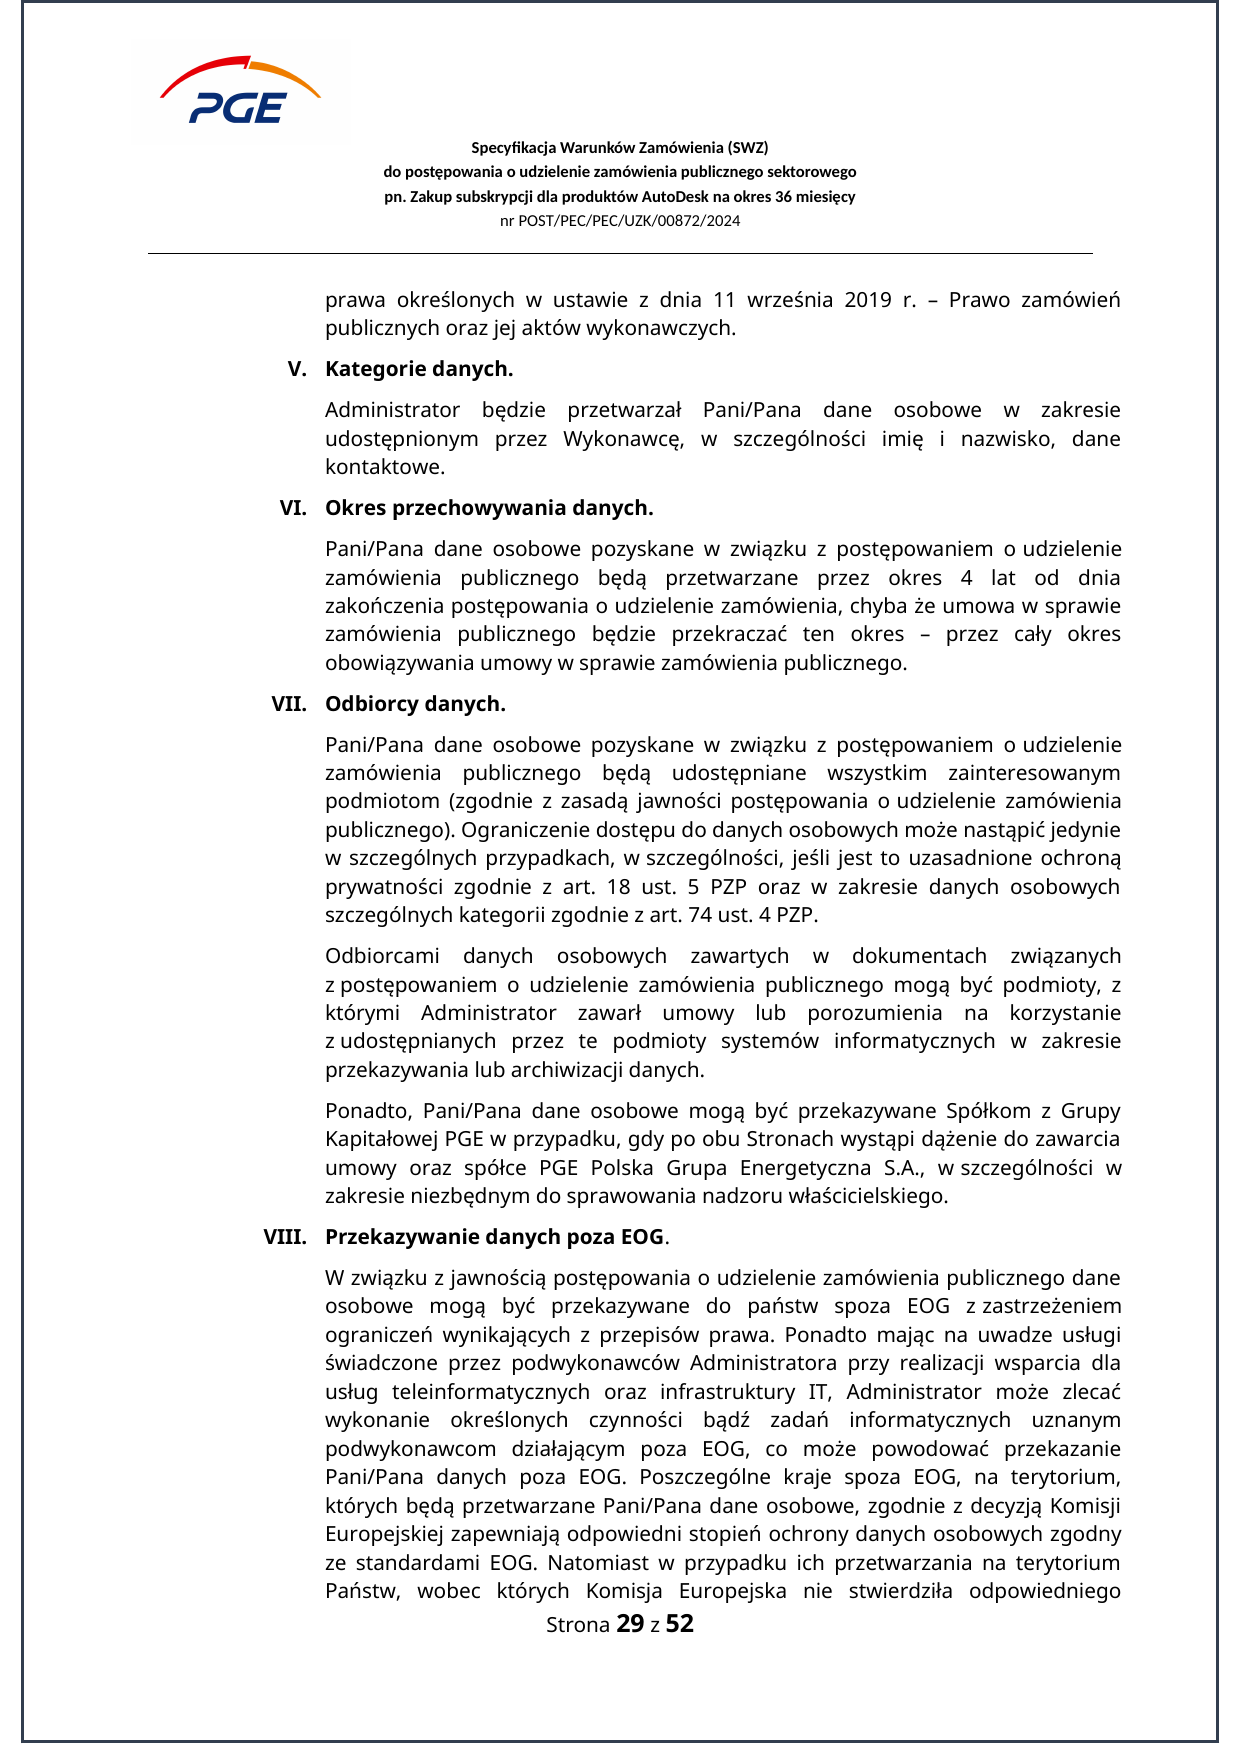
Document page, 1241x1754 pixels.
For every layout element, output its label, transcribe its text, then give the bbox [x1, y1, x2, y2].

list Kategorie danych. [307, 354, 1122, 383]
text Administrator będzie przetwarzał Pani/Pana dane osobowe w zakresie udostępnionym przez Wykonawcę, w szczególności imię i nazwisko, dane kontaktowe. [325, 395, 1122, 481]
list Przekazywanie danych poza EOG. [307, 1222, 1122, 1251]
text Pani/Pana dane osobowe pozyskane w związku z postępowaniem o udzielenie zamówienia publicznego będą udostępniane wszystkim zainteresowanym podmiotom (zgodnie z zasadą jawności postępowania o udzielenie zamówienia publicznego). Ograniczenie dostępu do danych osobowych może nastąpić jedynie w szczególnych przypadkach, w szczególności, jeśli jest to uzasadnione ochroną prywatności zgodnie z art. 18 ust. 5 PZP oraz w zakresie danych osobowych szczególnych kategorii zgodnie z art. 74 ust. 4 PZP. [325, 730, 1122, 929]
text Ponadto, Pani/Pana dane osobowe mogą być przekazywane Spółkom z Grupy Kapitałowej PGE w przypadku, gdy po obu Stronach wystąpi dążenie do zawarcia umowy oraz spółce PGE Polska Grupa Energetyczna S.A., w szczególności w zakresie niezbędnym do sprawowania nadzoru właścicielskiego. [325, 1096, 1122, 1210]
text Pani/Pana dane osobowe pozyskane w związku z postępowaniem o udzielenie zamówienia publicznego będą przetwarzane przez okres 4 lat od dnia zakończenia postępowania o udzielenie zamówienia, chyba że umowa w sprawie zamówienia publicznego będzie przekraczać ten okres – przez cały okres obowiązywania umowy w sprawie zamówienia publicznego. [325, 534, 1122, 676]
text Odbiorcami danych osobowych zawartych w dokumentach związanych z postępowaniem o udzielenie zamówienia publicznego mogą być podmioty, z którymi Administrator zawarł umowy lub porozumienia na korzystanie z udostępnianych przez te podmioty systemów informatycznych w zakresie przekazywania lub archiwizacji danych. [325, 941, 1122, 1083]
list Okres przechowywania danych. [307, 493, 1122, 522]
list Odbiorcy danych. [307, 689, 1122, 717]
picture [131, 39, 351, 145]
